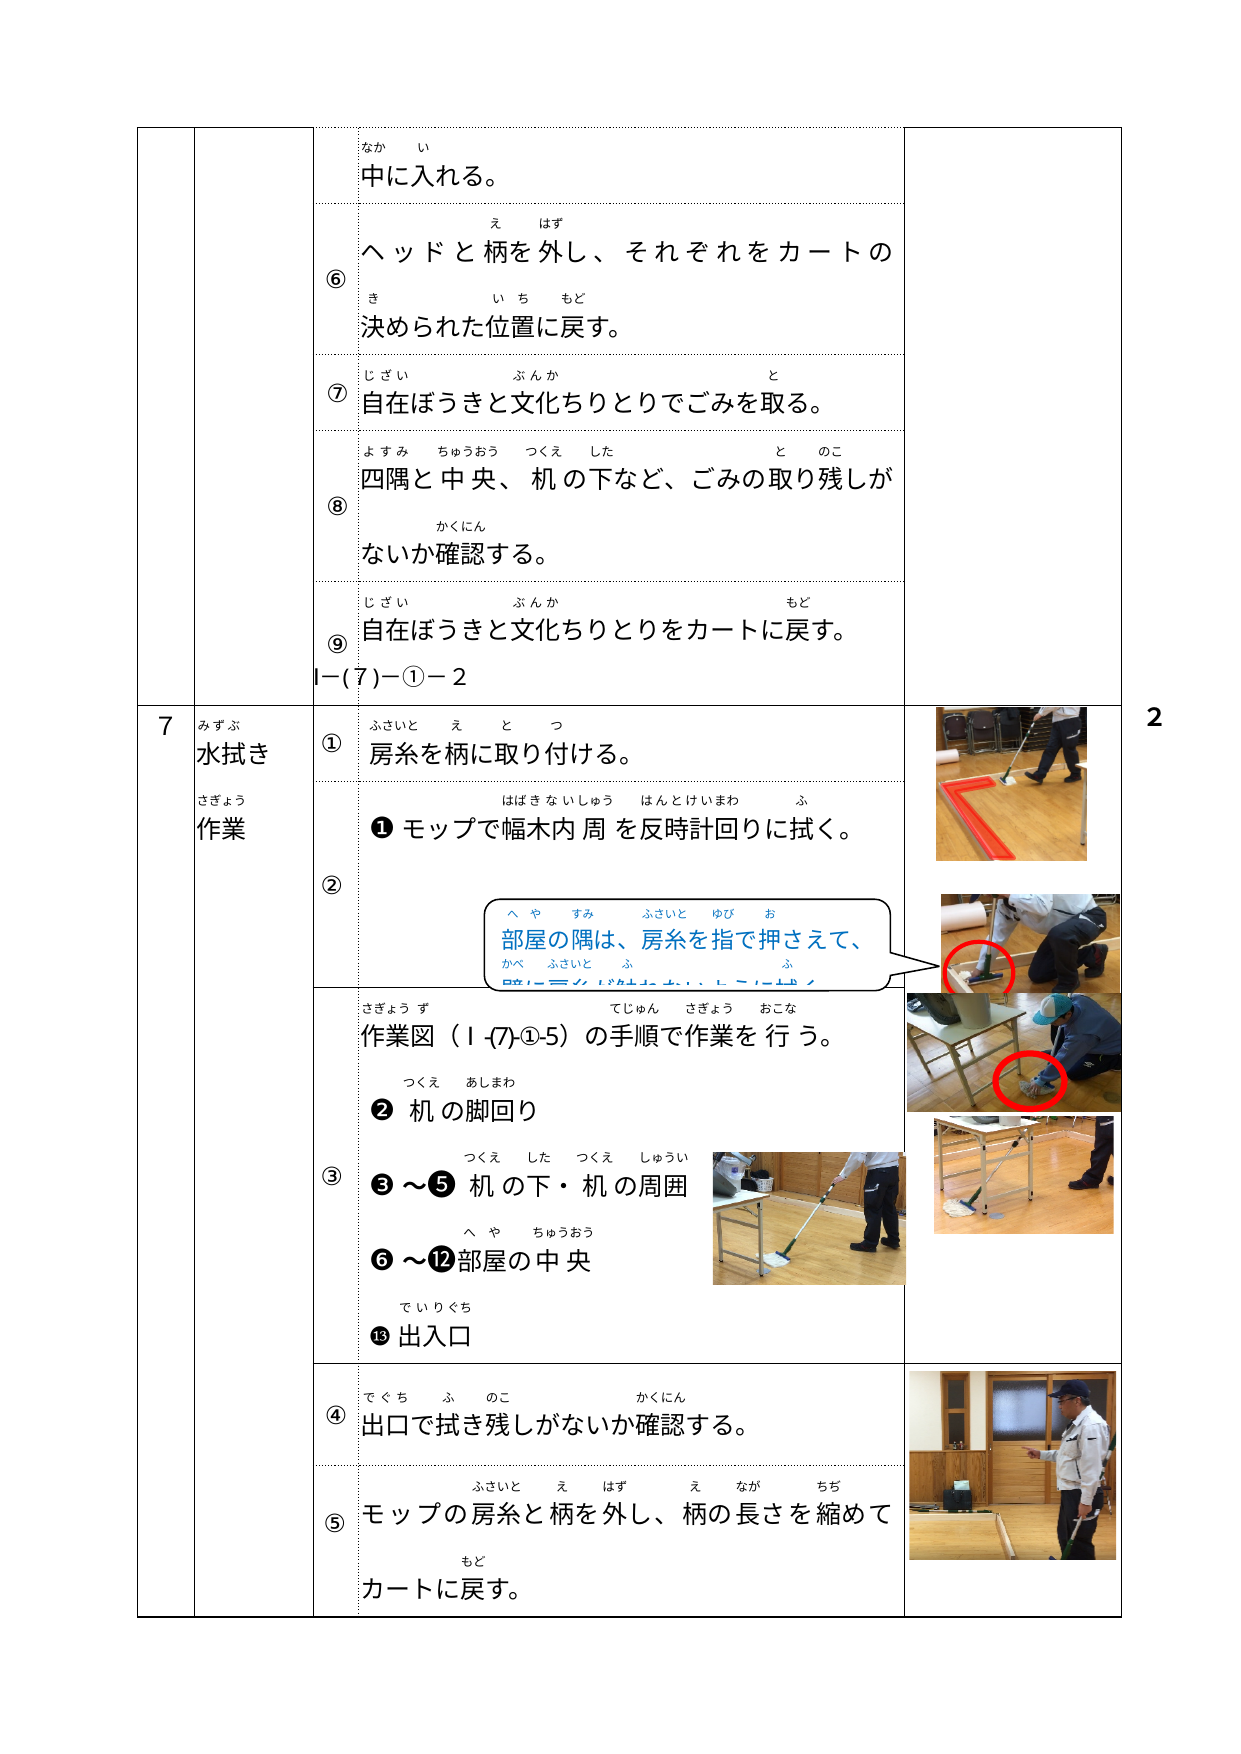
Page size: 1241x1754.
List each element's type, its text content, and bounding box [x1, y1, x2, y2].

table_cell ７ [138, 706, 194, 1616]
table_cell ① [314, 706, 358, 781]
table_cell できしがないかする。 [359, 1364, 904, 1465]
picture [909, 1371, 1117, 1560]
table_cell ⑧ [314, 430, 358, 581]
table_cell ぼうきとちりとりをカートにす。 [359, 581, 904, 704]
table_cell ⑥ [314, 203, 358, 354]
picture [936, 707, 1087, 861]
table_cell モップのとをし、のさをめて カートにす。 [359, 1465, 904, 1616]
picture [934, 1116, 1114, 1234]
picture [999, 1057, 1061, 1105]
table_cell ④ [314, 1364, 358, 1465]
table_cell ヘッドとをし、それぞれをカートのにす。 [359, 203, 904, 354]
table_cell をにりける。 [359, 706, 904, 781]
table_cell ③ [314, 988, 358, 1363]
table_cell ⑤ [314, 127, 358, 203]
table_cell [905, 706, 1121, 1363]
table_cell [314, 1465, 358, 1616]
table_cell ぼうきとちりとりでごみをる。 [359, 354, 904, 430]
table_cell [905, 1364, 1121, 1616]
table_cell ❶ モップでをりに。 [359, 781, 904, 987]
picture [712, 1152, 907, 1285]
table_cell ⑦ [314, 354, 358, 430]
table_cell [195, 706, 313, 1616]
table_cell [359, 127, 904, 203]
table_cell （Ⅰ-(7)-①-5）のでをう。 ❷ のり ❸ ～❺ の・の ❻ ～⓬の ⓭ [359, 988, 904, 1363]
table_cell ② [314, 781, 358, 987]
table_cell ⑨ [314, 581, 358, 704]
picture [907, 894, 1121, 1112]
table_cell と、のなど、ごみのしがないかする。 [359, 430, 904, 581]
